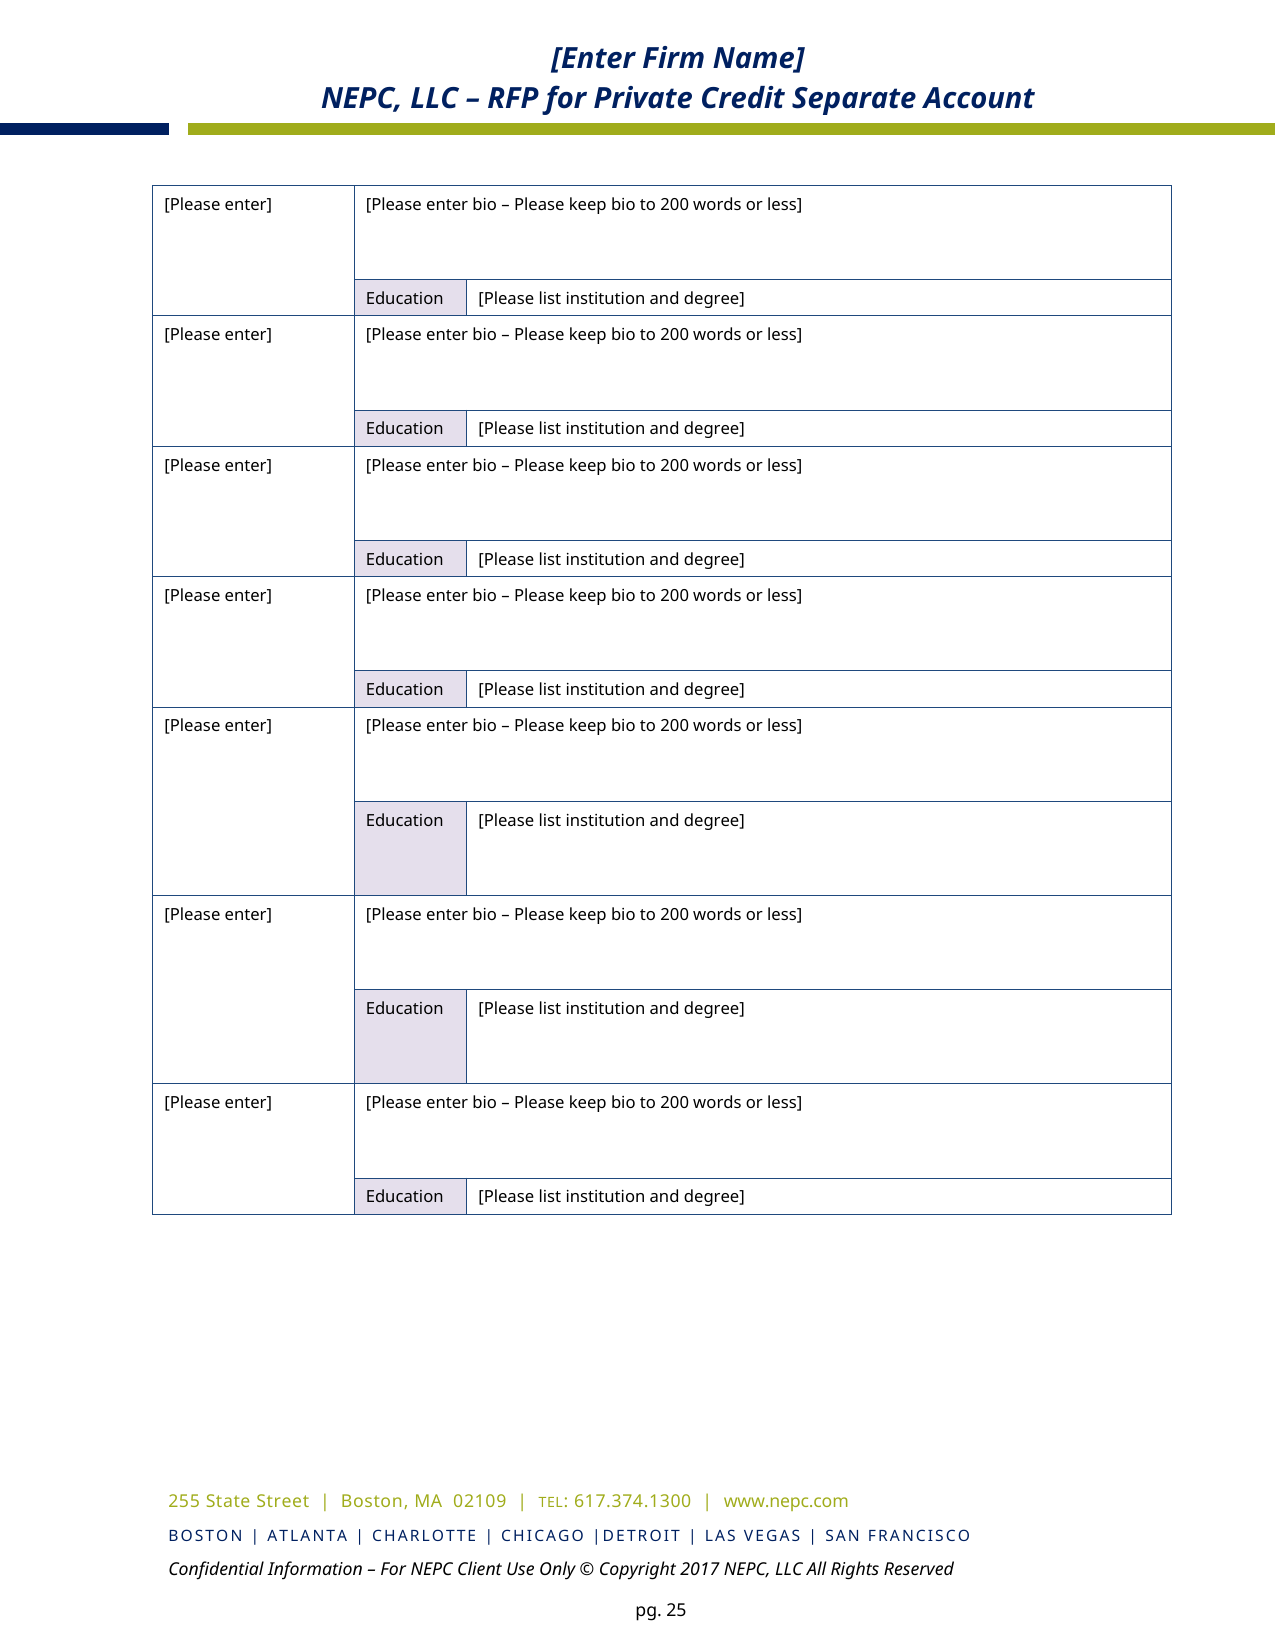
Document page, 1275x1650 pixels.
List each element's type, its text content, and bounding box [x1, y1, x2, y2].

table_cell Education [355, 671, 466, 707]
table_cell [Please list institution and degree] [467, 802, 1171, 895]
table_cell [Please enter] [153, 186, 354, 315]
table_cell [Please list institution and degree] [467, 541, 1171, 576]
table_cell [355, 316, 1171, 409]
table_cell [Please list institution and degree] [467, 280, 1171, 315]
table_cell [Please enter] [153, 577, 354, 707]
table_cell Education [355, 990, 466, 1083]
table_cell [Please enter bio – Please keep bio to 200 words or less] [355, 1084, 1171, 1177]
table_cell [Please enter bio – Please keep bio to 200 words or less] [355, 577, 1171, 670]
table_cell Education [355, 280, 466, 315]
table_cell [Please enter bio – Please keep bio to 200 words or less] [355, 896, 1171, 989]
table_cell [Please enter bio – Please keep bio to 200 words or less] [355, 708, 1171, 801]
table_cell Education [355, 411, 466, 446]
table_cell Education [355, 541, 466, 576]
table_cell [Please list institution and degree] [467, 411, 1171, 446]
table_cell [Please enter] [153, 1084, 354, 1214]
table_cell [Please list institution and degree] [467, 671, 1171, 707]
table_cell [Please list institution and degree] [467, 990, 1171, 1083]
table_cell [Please enter] [153, 316, 354, 446]
table_cell [Please list institution and degree] [467, 1179, 1171, 1214]
table_cell [Please enter] [153, 708, 354, 895]
table_cell Education [355, 1179, 466, 1214]
table_cell Education [355, 802, 466, 895]
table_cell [355, 186, 1171, 279]
table_cell [Please enter] [153, 447, 354, 576]
table_cell [Please enter bio – Please keep bio to 200 words or less] [355, 447, 1171, 540]
table_cell [Please enter] [153, 896, 354, 1083]
